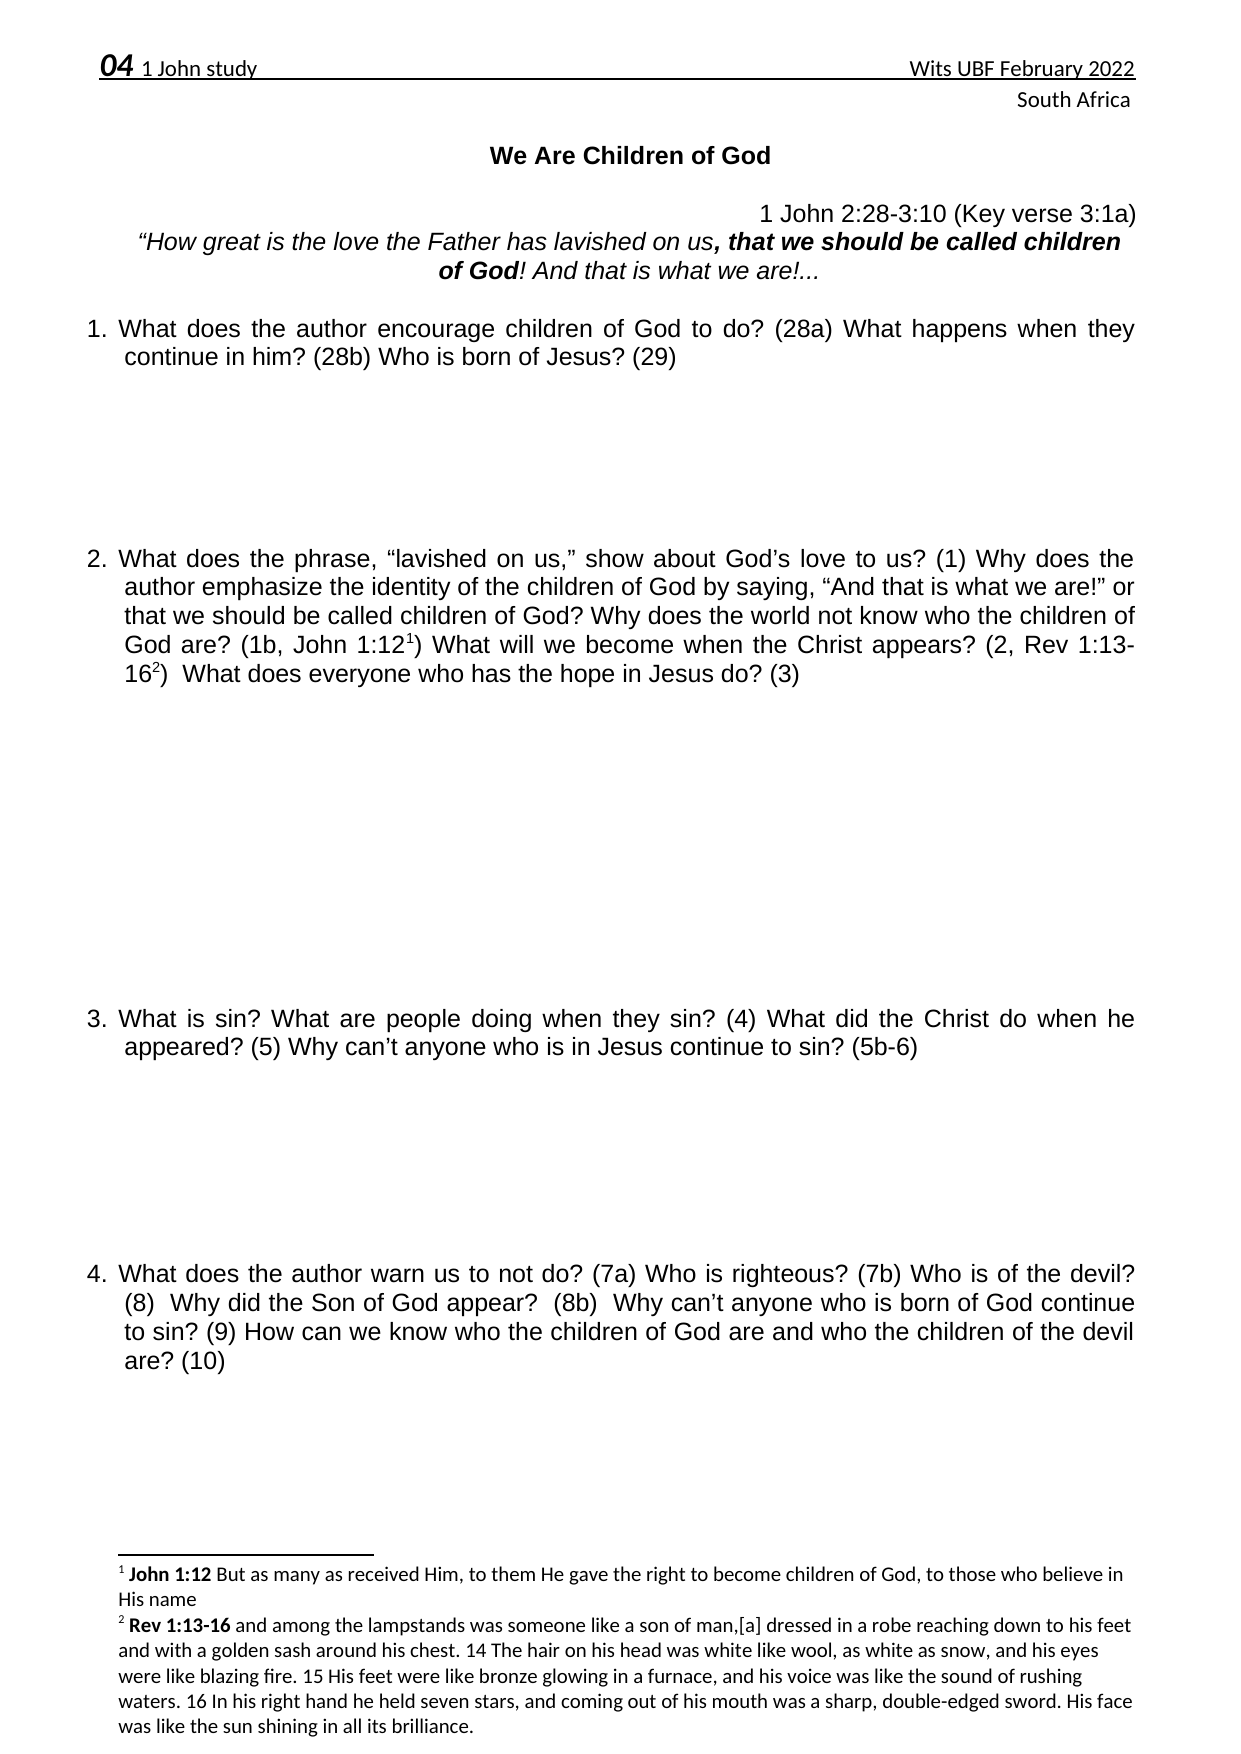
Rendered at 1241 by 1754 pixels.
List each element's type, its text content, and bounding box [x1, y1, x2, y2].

list What does the phrase, “lavished on us,” show about God’s love to us? (1) Why does the author emphasize the identity of the children of God by saying, “And that is what we are!” or that we should be called children of God? Why does the world not know who the children of God are? (1b, John 1:12) What will we become when the Christ appears? (2, Rev 1:13-16) What does everyone who has the hope in Jesus do? (3) [87, 543, 1137, 687]
list 1 John 2:28-3:10 (Key verse 3:1a) [124, 198, 1137, 227]
list What does the author warn us to not do? (7a) Who is righteous? (7b) Who is of the devil? (8) Why did the Son of God appear? (8b) Why can’t anyone who is born of God continue to sin? (9) How can we know who the children of God are and who the children of the devil are? (10) [87, 1259, 1137, 1374]
list What is sin? What are people doing when they sin? (4) What did the Christ do when he appeared? (5) Why can’t anyone who is in Jesus continue to sin? (5b-6) [87, 1003, 1137, 1061]
list What does the author encourage children of God to do? (28a) What happens when they continue in him? (28b) Who is born of Jesus? (29) [87, 313, 1137, 371]
list We Are Children of God [124, 141, 1137, 170]
list “How great is the love the Father has lavished on us, that we should be called children of God! And that is what we are!... [124, 227, 1137, 285]
